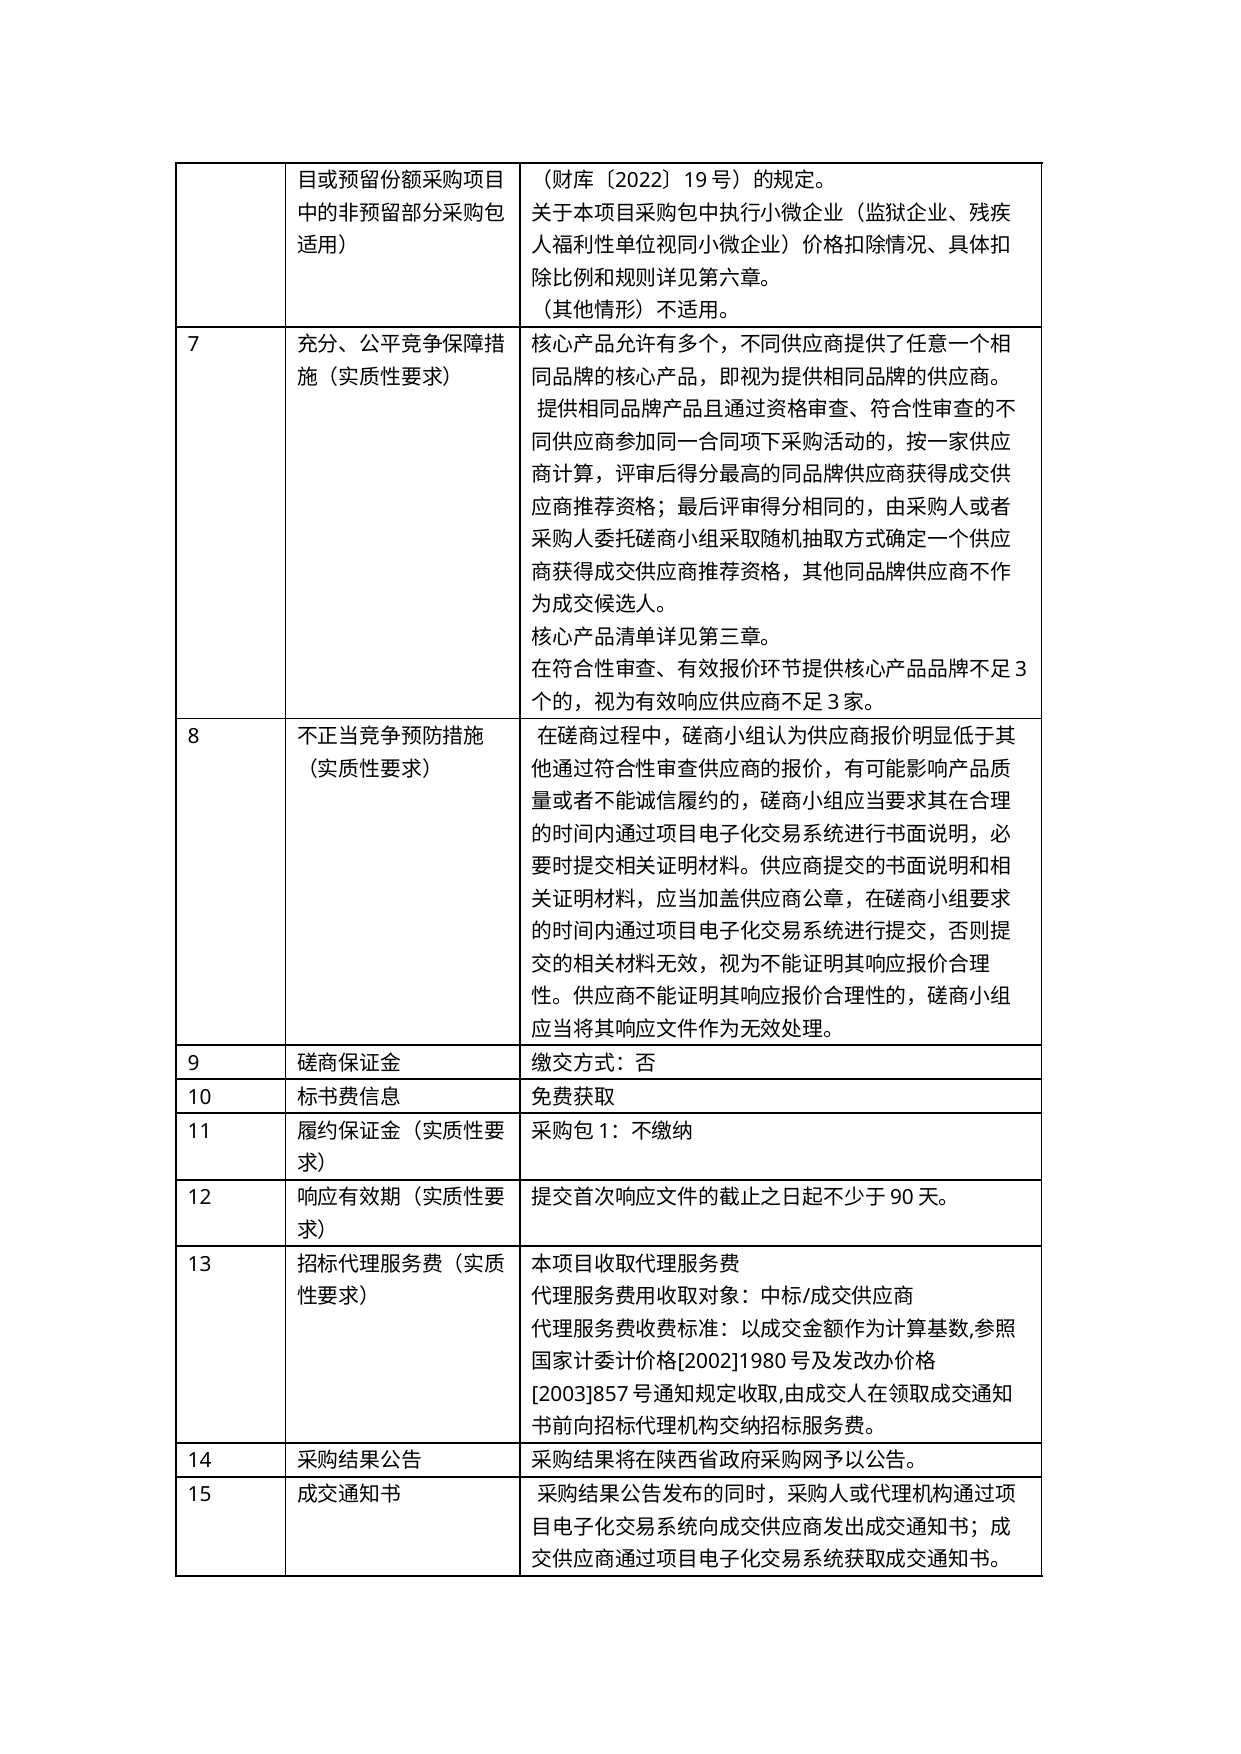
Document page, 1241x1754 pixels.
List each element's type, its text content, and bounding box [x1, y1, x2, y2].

table_cell 11 [177, 1114, 285, 1179]
table_cell 采购结果公告发布的同时，采购人或代理机构通过项目电子化交易系统向成交供应商发出成交通知书；成交供应商通过项目电子化交易系统获取成交通知书。 [521, 1478, 1041, 1575]
table_cell 提交首次响应文件的截止之日起不少于90天。 [521, 1181, 1041, 1245]
table_cell 本项目收取代理服务费 代理服务费用收取对象：中标/成交供应商 代理服务费收费标准：以成交金额作为计算基数,参照国家计委计价格[2002]1980号及发改办价格[2003]857号通知规定收取,由成交人在领取成交通知书前向招标代理机构交纳招标服务费。 [521, 1247, 1041, 1442]
table_cell 标书费信息 [286, 1080, 519, 1112]
table_cell 15 [177, 1478, 285, 1575]
table_cell 10 [177, 1080, 285, 1112]
table_cell 9 [177, 1046, 285, 1078]
table_cell 6 [177, 164, 285, 326]
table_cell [286, 164, 519, 326]
table_cell 充分、公平竞争保障措施（实质性要求） [286, 328, 519, 718]
table_cell 13 [177, 1247, 285, 1442]
table_cell 缴交方式：否 [521, 1046, 1041, 1078]
table_cell 履约保证金（实质性要求） [286, 1114, 519, 1179]
table_cell 采购结果将在陕西省政府采购网予以公告。 [521, 1444, 1041, 1476]
table_cell 成交通知书 [286, 1478, 519, 1575]
table_cell 7 [177, 328, 285, 718]
table_cell 采购包1：不缴纳 [521, 1114, 1041, 1179]
table_cell 核心产品允许有多个，不同供应商提供了任意一个相同品牌的核心产品，即视为提供相同品牌的供应商。 提供相同品牌产品且通过资格审查、符合性审查的不同供应商参加同一合同项下采购活动的，按一家供应商计算，评审后得分最高的同品牌供应商获得成交供应商推荐资格；最后评审得分相同的，由采购人或者采购人委托磋商小组采取随机抽取方式确定一个供应商获得成交供应商推荐资格，其他同品牌供应商不作为成交候选人。 核心产品清单详见第三章。 在符合性审查、有效报价环节提供核心产品品牌不足3个的，视为有效响应供应商不足3家。 [521, 328, 1041, 718]
table_cell 磋商保证金 [286, 1046, 519, 1078]
table_cell 在磋商过程中，磋商小组认为供应商报价明显低于其他通过符合性审查供应商的报价，有可能影响产品质量或者不能诚信履约的，磋商小组应当要求其在合理的时间内通过项目电子化交易系统进行书面说明，必要时提交相关证明材料。供应商提交的书面说明和相关证明材料，应当加盖供应商公章，在磋商小组要求的时间内通过项目电子化交易系统进行提交，否则提交的相关材料无效，视为不能证明其响应报价合理性。供应商不能证明其响应报价合理性的，磋商小组应当将其响应文件作为无效处理。 [521, 719, 1041, 1044]
table_cell 12 [177, 1181, 285, 1245]
table_cell 招标代理服务费（实质性要求） [286, 1247, 519, 1442]
table_cell 采购结果公告 [286, 1444, 519, 1476]
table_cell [521, 164, 1041, 326]
table_cell 14 [177, 1444, 285, 1476]
table_cell 免费获取 [521, 1080, 1041, 1112]
table_cell 不正当竞争预防措施（实质性要求） [286, 719, 519, 1044]
table_cell 8 [177, 719, 285, 1044]
table_cell 响应有效期（实质性要求） [286, 1181, 519, 1245]
